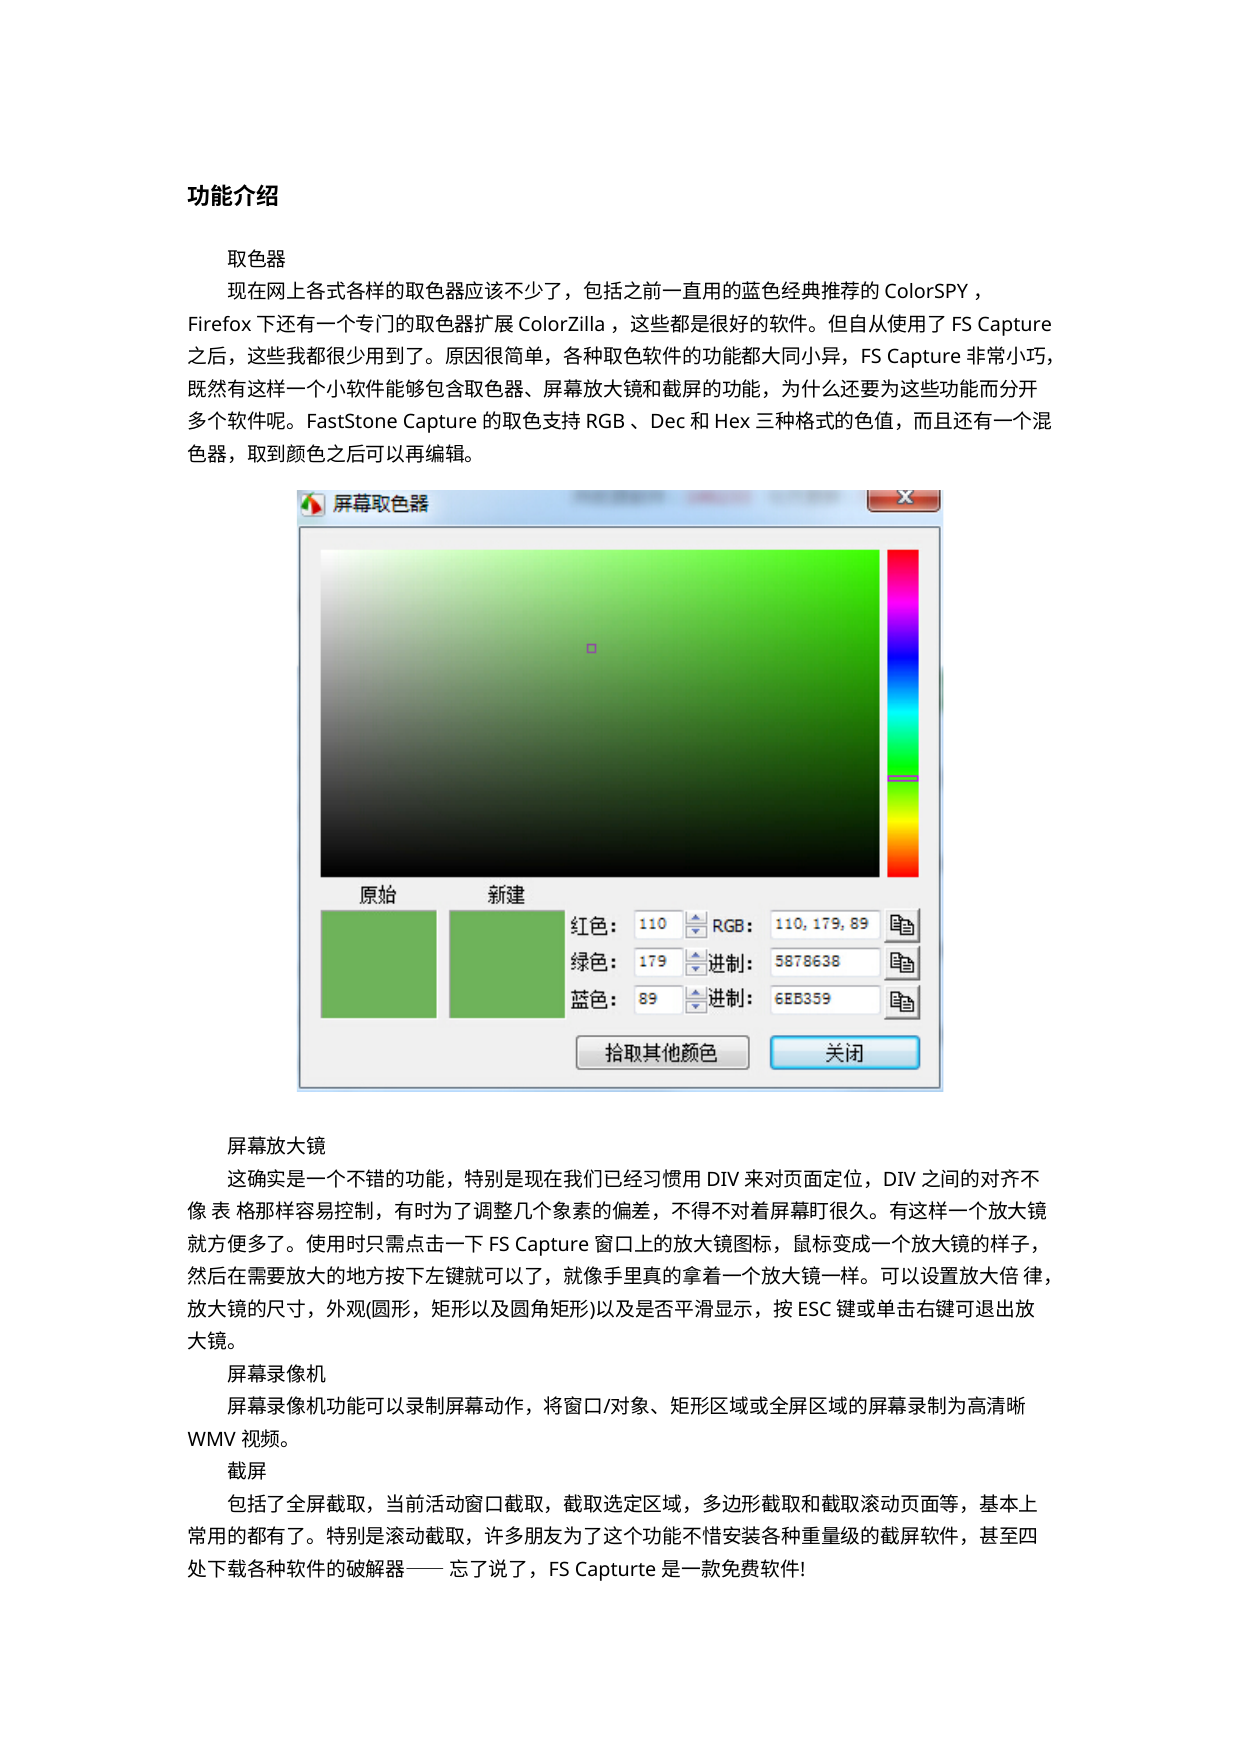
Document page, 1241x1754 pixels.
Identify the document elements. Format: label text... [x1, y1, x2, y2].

text 取色器 现在网上各式各样的取色器应该不少了，包括之前一直用的蓝色经典推荐的ColorSPY ， Firefox 下还有一个专门的取色器扩展ColorZilla ，这些都是很好的软件。但自从使用了FS Capture 之后，这些我都很少用到了。原因很简单，各种取色软件的功能都大同小异，FS Capture 非常小巧，既然有这样一个小软件能够包含取色器、屏幕放大镜和截屏的功能，为什么还要为这些功能而分开多个软件呢。FastStone Capture 的取色支持RGB 、Dec 和Hex 三种格式的色值，而且还有一个混色器，取到颜色之后可以再编辑。 [187, 241, 1053, 469]
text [187, 1129, 1053, 1584]
text 功能介绍 [187, 162, 1053, 227]
picture [296, 490, 944, 1092]
